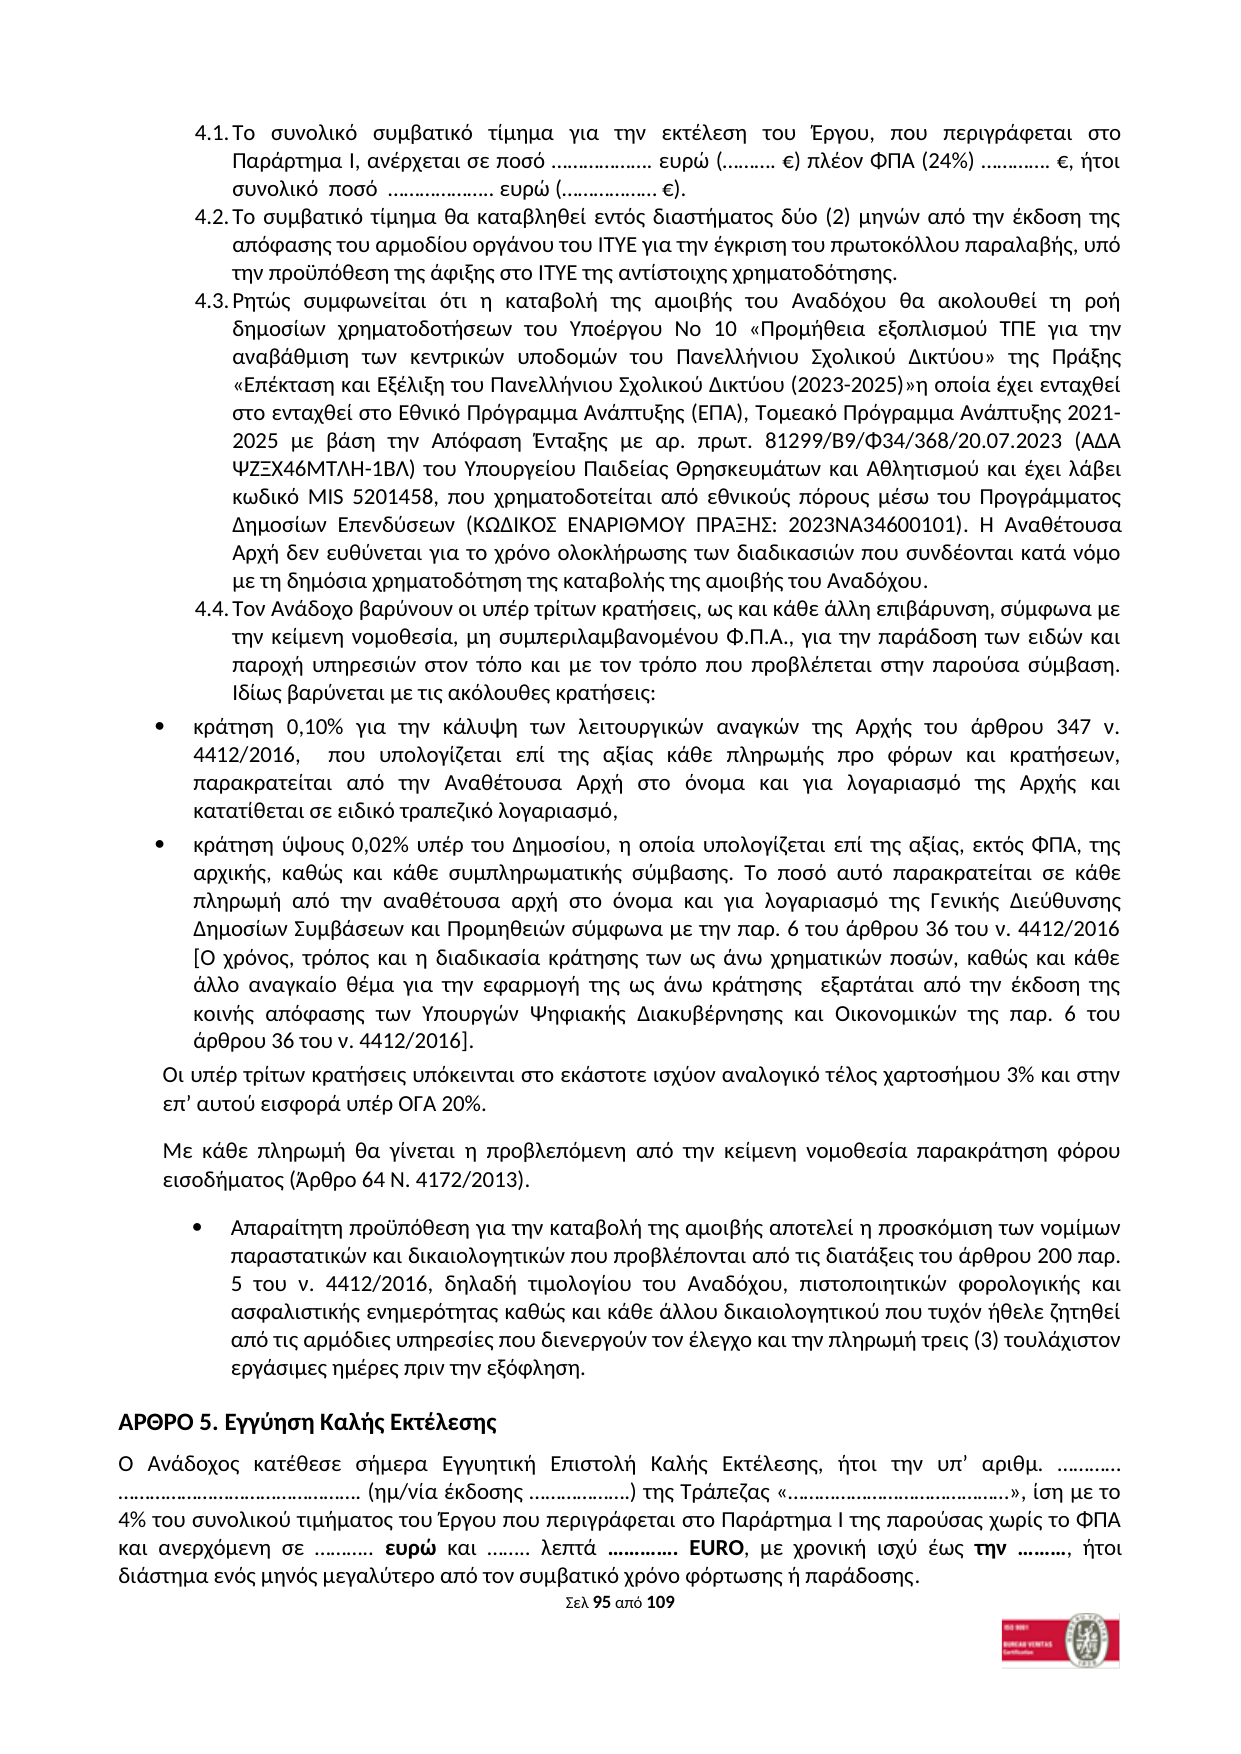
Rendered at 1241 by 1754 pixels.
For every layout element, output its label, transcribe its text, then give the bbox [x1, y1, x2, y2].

list Το συνολικό συμβατικό τίμημα για την εκτέλεση του Έργου, που περιγράφεται στο Παράρτημα I, ανέρχεται σε ποσό ………………. ευρώ (………. €) πλέον ΦΠΑ (24%) …………. €, ήτοι συνολικό ποσό ……………….. ευρώ (……………… €). [194, 118, 1122, 202]
text ΑΡΘΡΟ 5. Εγγύηση Καλής Εκτέλεσης [118, 1406, 1122, 1437]
picture [1001, 1613, 1123, 1670]
text Με κάθε πληρωμή θα γίνεται η προβλεπόμενη από την κείμενη νομοθεσία παρακράτηση φόρου εισοδήματος (Άρθρο 64 Ν. 4172/2013). [162, 1137, 1122, 1193]
list Απαραίτητη προϋπόθεση για την καταβολή της αμοιβής αποτελεί η προσκόμιση των νομίμων παραστατικών και δικαιολογητικών που προβλέπονται από τις διατάξεις του άρθρου 200 παρ. 5 του ν. 4412/2016, δηλαδή τιμολογίου του Αναδόχου, πιστοποιητικών φορολογικής και ασφαλιστικής ενημερότητας καθώς και κάθε άλλου δικαιολογητικού που τυχόν ήθελε ζητηθεί από τις αρμόδιες υπηρεσίες που διενεργούν τον έλεγχο και την πληρωμή τρεις (3) τουλάχιστον εργάσιμες ημέρες πριν την εξόφληση. [193, 1213, 1122, 1381]
text Ο Ανάδοχος κατέθεσε σήμερα Εγγυητική Επιστολή Καλής Εκτέλεσης, ήτοι την υπ’ αριθμ. ………… ………………………………………. (ημ/νία έκδοσης ……………….) της Τράπεζας «……………………………………», ίση με το 4% του συνολικού τιμήματος του Έργου που περιγράφεται στο Παράρτημα Ι της παρούσας χωρίς το ΦΠΑ και ανερχόμενη σε ……….. ευρώ και …….. λεπτά …………. ΕURO, με χρονική ισχύ έως την ………, ήτοι διάστημα ενός μηνός μεγαλύτερο από τον συμβατικό χρόνο φόρτωσης ή παράδοσης. [118, 1449, 1122, 1589]
list κράτηση ύψους 0,02% υπέρ του Δημοσίου, η οποία υπολογίζεται επί της αξίας, εκτός ΦΠΑ, της αρχικής, καθώς και κάθε συμπληρωματικής σύμβασης. Το ποσό αυτό παρακρατείται σε κάθε πληρωμή από την αναθέτουσα αρχή στο όνομα και για λογαριασμό της Γενικής Διεύθυνσης Δημοσίων Συμβάσεων και Προμηθειών σύμφωνα με την παρ. 6 του άρθρου 36 του ν. 4412/2016 [Ο χρόνος, τρόπος και η διαδικασία κράτησης των ως άνω χρηματικών ποσών, καθώς και κάθε άλλο αναγκαίο θέμα για την εφαρμογή της ως άνω κράτησης εξαρτάται από την έκδοση της κοινής απόφασης των Υπουργών Ψηφιακής Διακυβέρνησης και Οικονομικών της παρ. 6 του άρθρου 36 του ν. 4412/2016]. [156, 831, 1122, 1055]
list Τον Ανάδοχο βαρύνουν οι υπέρ τρίτων κρατήσεις, ως και κάθε άλλη επιβάρυνση, σύμφωνα με την κείμενη νομοθεσία, μη συμπεριλαμβανομένου Φ.Π.Α., για την παράδοση των ειδών και παροχή υπηρεσιών στον τόπο και με τον τρόπο που προβλέπεται στην παρούσα σύμβαση. Ιδίως βαρύνεται με τις ακόλουθες κρατήσεις: [194, 594, 1122, 707]
list Το συμβατικό τίμημα θα καταβληθεί εντός διαστήματος δύο (2) μηνών από την έκδοση της απόφασης του αρμοδίου οργάνου του ΙΤΥΕ για την έγκριση του πρωτοκόλλου παραλαβής, υπό την προϋπόθεση της άφιξης στο ΙΤΥΕ της αντίστοιχης χρηματοδότησης. [194, 202, 1122, 286]
list Ρητώς συμφωνείται ότι η καταβολή της αμοιβής του Αναδόχου θα ακολουθεί τη ροή δημοσίων χρηματοδοτήσεων του Υποέργου Νο 10 «Προμήθεια εξοπλισμού ΤΠΕ για την αναβάθμιση των κεντρικών υποδομών του Πανελλήνιου Σχολικού Δικτύου» της Πράξης «Επέκταση και Εξέλιξη του Πανελλήνιου Σχολικού Δικτύου (2023-2025)»η οποία έχει ενταχθεί στο ενταχθεί στο Εθνικό Πρόγραμμα Ανάπτυξης (ΕΠΑ), Τομεακό Πρόγραμμα Ανάπτυξης 2021-2025 με βάση την Απόφαση Ένταξης με αρ. πρωτ. 81299/Β9/Φ34/368/20.07.2023 (ΑΔΑ ΨΖΞΧ46ΜΤΛΗ-1ΒΛ) του Υπουργείου Παιδείας Θρησκευμάτων και Αθλητισμού και έχει λάβει κωδικό MIS 5201458, που χρηματοδοτείται από εθνικούς πόρους μέσω του Προγράμματος Δημοσίων Επενδύσεων (ΚΩΔΙΚΟΣ ΕΝΑΡΙΘΜΟΥ ΠΡΑΞΗΣ: 2023ΝΑ34600101). Η Αναθέτουσα Αρχή δεν ευθύνεται για το χρόνο ολοκλήρωσης των διαδικασιών που συνδέονται κατά νόμο με τη δημόσια χρηματοδότηση της καταβολής της αμοιβής του Αναδόχου. [194, 286, 1122, 594]
list κράτηση 0,10% για την κάλυψη των λειτουργικών αναγκών της Αρχής του άρθρου 347 ν. 4412/2016, που υπολογίζεται επί της αξίας κάθε πληρωμής προ φόρων και κρατήσεων, παρακρατείται από την Αναθέτουσα Αρχή στο όνομα και για λογαριασμό της Αρχής και κατατίθεται σε ειδικό τραπεζικό λογαριασμό, [156, 712, 1122, 824]
text Οι υπέρ τρίτων κρατήσεις υπόκεινται στο εκάστοτε ισχύον αναλογικό τέλος χαρτοσήμου 3% και στην επ’ αυτού εισφορά υπέρ ΟΓΑ 20%. [162, 1061, 1122, 1117]
